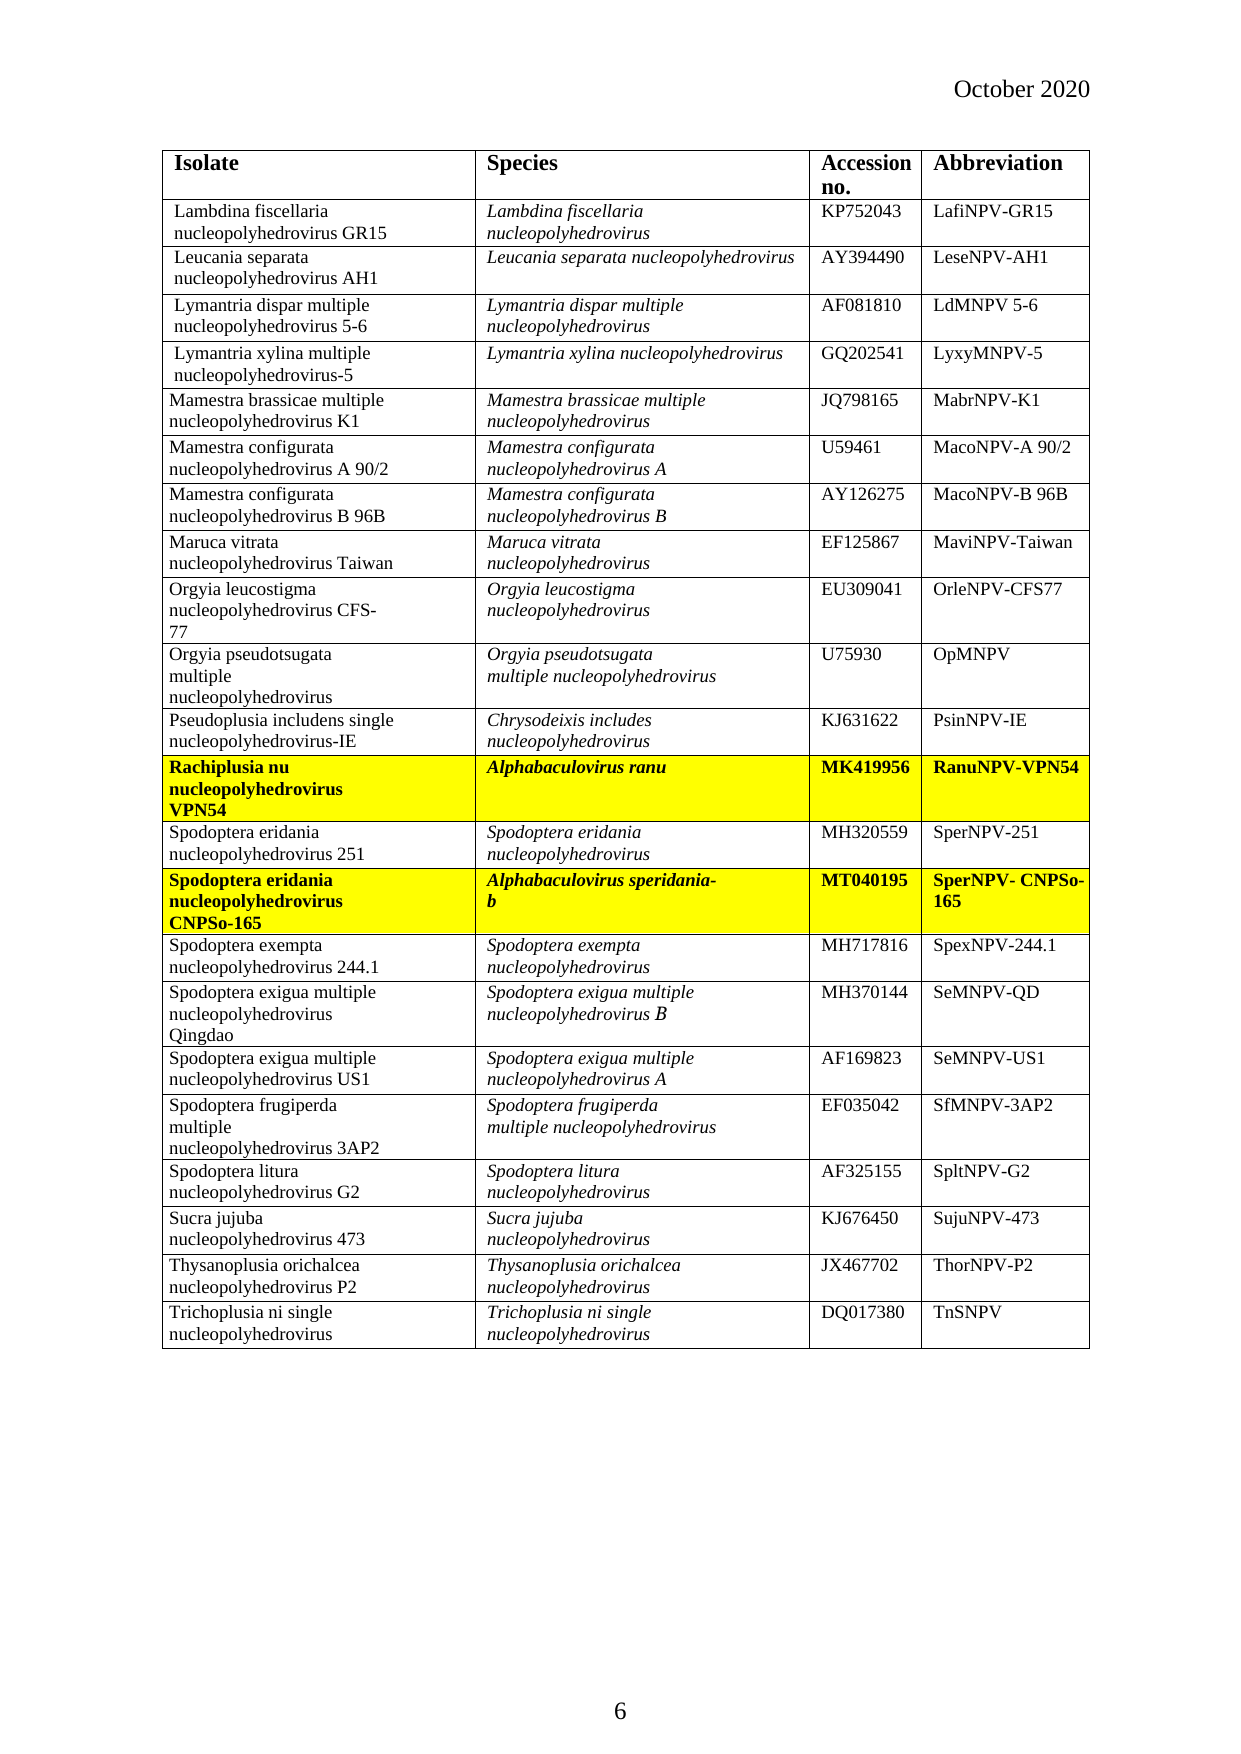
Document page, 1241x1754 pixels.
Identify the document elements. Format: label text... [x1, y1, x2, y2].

table_cell Leucania separata nucleopolyhedrovirus [476, 247, 809, 293]
table_cell Pseudoplusia includens single nucleopolyhedrovirus-IE [163, 709, 475, 755]
table_cell Mamestra configurata nucleopolyhedrovirus A [476, 436, 809, 483]
table_cell Maruca vitrata nucleopolyhedrovirus Taiwan [163, 531, 475, 577]
table_cell Spodoptera frugiperda multiple nucleopolyhedrovirus [476, 1095, 809, 1159]
table_cell Spodoptera litura nucleopolyhedrovirus [476, 1160, 809, 1206]
table_cell MabrNPV-K1 [922, 389, 1089, 435]
table_cell Sucra jujuba nucleopolyhedrovirus 473 [163, 1207, 475, 1253]
table_cell MT040195 [810, 869, 921, 933]
table_cell MacoNPV-B 96B [922, 484, 1089, 530]
table_cell SeMNPV-QD [922, 982, 1089, 1046]
table_cell EU309041 [810, 578, 921, 643]
table_cell Alphabaculovirus speridania-b [476, 869, 809, 933]
table_cell KP752043 [810, 200, 921, 246]
table_cell TnSNPV [922, 1302, 1089, 1348]
table_cell OrleNPV-CFS77 [922, 578, 1089, 643]
table_cell Mamestra configurata nucleopolyhedrovirus A 90/2 [163, 436, 475, 483]
table_cell Orgyia pseudotsugata multiple nucleopolyhedrovirus [163, 644, 475, 708]
table_cell Orgyia leucostigma nucleopolyhedrovirus [476, 578, 809, 643]
table_cell Spodoptera eridania nucleopolyhedrovirus 251 [163, 822, 475, 868]
table_cell Spodoptera exigua multiple nucleopolyhedrovirus B [476, 982, 809, 1046]
table_cell Spodoptera exigua multiple nucleopolyhedrovirus A [476, 1047, 809, 1093]
table_header Abbreviation [922, 151, 1089, 199]
table_cell SeMNPV-US1 [922, 1047, 1089, 1093]
table_cell JQ798165 [810, 389, 921, 435]
table_cell AY126275 [810, 484, 921, 530]
table_cell Lymantria xylina nucleopolyhedrovirus [476, 342, 809, 388]
table_cell SperNPV- CNPSo-165 [922, 869, 1089, 933]
table_cell SpltNPV-G2 [922, 1160, 1089, 1206]
table_cell Maruca vitrata nucleopolyhedrovirus [476, 531, 809, 577]
table_cell U59461 [810, 436, 921, 483]
table_cell Thysanoplusia orichalcea nucleopolyhedrovirus [476, 1255, 809, 1301]
table_cell SpexNPV-244.1 [922, 935, 1089, 981]
table_cell RanuNPV-VPN54 [922, 756, 1089, 821]
table_cell LeseNPV-AH1 [922, 247, 1089, 293]
table_header Accession no. [810, 151, 921, 199]
table_cell Spodoptera exempta nucleopolyhedrovirus 244.1 [163, 935, 475, 981]
table_cell KJ631622 [810, 709, 921, 755]
table_cell Lymantria dispar multiple nucleopolyhedrovirus [476, 295, 809, 341]
table_cell MaviNPV-Taiwan [922, 531, 1089, 577]
table_cell EF035042 [810, 1095, 921, 1159]
table_cell Spodoptera eridania nucleopolyhedrovirus [476, 822, 809, 868]
table_cell Sucra jujuba nucleopolyhedrovirus [476, 1207, 809, 1253]
table_cell MK419956 [810, 756, 921, 821]
table_cell U75930 [810, 644, 921, 708]
table_cell Lambdina fiscellaria nucleopolyhedrovirus GR15 [163, 200, 475, 246]
table_cell AF081810 [810, 295, 921, 341]
table_cell Spodoptera exigua multiple nucleopolyhedrovirus US1 [163, 1047, 475, 1093]
table_cell GQ202541 [810, 342, 921, 388]
table_cell LafiNPV-GR15 [922, 200, 1089, 246]
table_cell LyxyMNPV-5 [922, 342, 1089, 388]
table_cell Spodoptera litura nucleopolyhedrovirus G2 [163, 1160, 475, 1206]
table_cell SujuNPV-473 [922, 1207, 1089, 1253]
table_cell Rachiplusia nu nucleopolyhedrovirus VPN54 [163, 756, 475, 821]
table_cell KJ676450 [810, 1207, 921, 1253]
table_cell MH370144 [810, 982, 921, 1046]
table_cell SperNPV-251 [922, 822, 1089, 868]
table_cell PsinNPV-IE [922, 709, 1089, 755]
table_cell LdMNPV 5-6 [922, 295, 1089, 341]
table_cell JX467702 [810, 1255, 921, 1301]
table_cell Orgyia leucostigma nucleopolyhedrovirus CFS-77 [163, 578, 475, 643]
table_cell Mamestra configurata nucleopolyhedrovirus B 96B [163, 484, 475, 530]
table_cell ThorNPV-P2 [922, 1255, 1089, 1301]
table_cell MH717816 [810, 935, 921, 981]
table_cell Spodoptera frugiperda multiple nucleopolyhedrovirus 3AP2 [163, 1095, 475, 1159]
table_cell Mamestra brassicae multiple nucleopolyhedrovirus K1 [163, 389, 475, 435]
table_cell AF325155 [810, 1160, 921, 1206]
table_cell Trichoplusia ni single nucleopolyhedrovirus [163, 1302, 475, 1348]
table_cell Lambdina fiscellaria nucleopolyhedrovirus [476, 200, 809, 246]
table_header Isolate [163, 151, 475, 199]
table_cell Trichoplusia ni single nucleopolyhedrovirus [476, 1302, 809, 1348]
table_cell DQ017380 [810, 1302, 921, 1348]
table_cell Orgyia pseudotsugata multiple nucleopolyhedrovirus [476, 644, 809, 708]
table_cell Chrysodeixis includes nucleopolyhedrovirus [476, 709, 809, 755]
table_header Species [476, 151, 809, 199]
table_cell MacoNPV-A 90/2 [922, 436, 1089, 483]
table_cell Spodoptera exigua multiple nucleopolyhedrovirus Qingdao [163, 982, 475, 1046]
table_cell MH320559 [810, 822, 921, 868]
table_cell Leucania separata nucleopolyhedrovirus AH1 [163, 247, 475, 293]
table_cell Lymantria xylina multiple nucleopolyhedrovirus-5 [163, 342, 475, 388]
table_cell EF125867 [810, 531, 921, 577]
table_cell Mamestra configurata nucleopolyhedrovirus B [476, 484, 809, 530]
table_cell AY394490 [810, 247, 921, 293]
table_cell Alphabaculovirus ranu [476, 756, 809, 821]
table_cell SfMNPV-3AP2 [922, 1095, 1089, 1159]
table_cell OpMNPV [922, 644, 1089, 708]
table_cell Mamestra brassicae multiple nucleopolyhedrovirus [476, 389, 809, 435]
table_cell Spodoptera exempta nucleopolyhedrovirus [476, 935, 809, 981]
table_cell Spodoptera eridania nucleopolyhedrovirus CNPSo-165 [163, 869, 475, 933]
table_cell Lymantria dispar multiple nucleopolyhedrovirus 5-6 [163, 295, 475, 341]
table_cell Thysanoplusia orichalcea nucleopolyhedrovirus P2 [163, 1255, 475, 1301]
table_cell AF169823 [810, 1047, 921, 1093]
